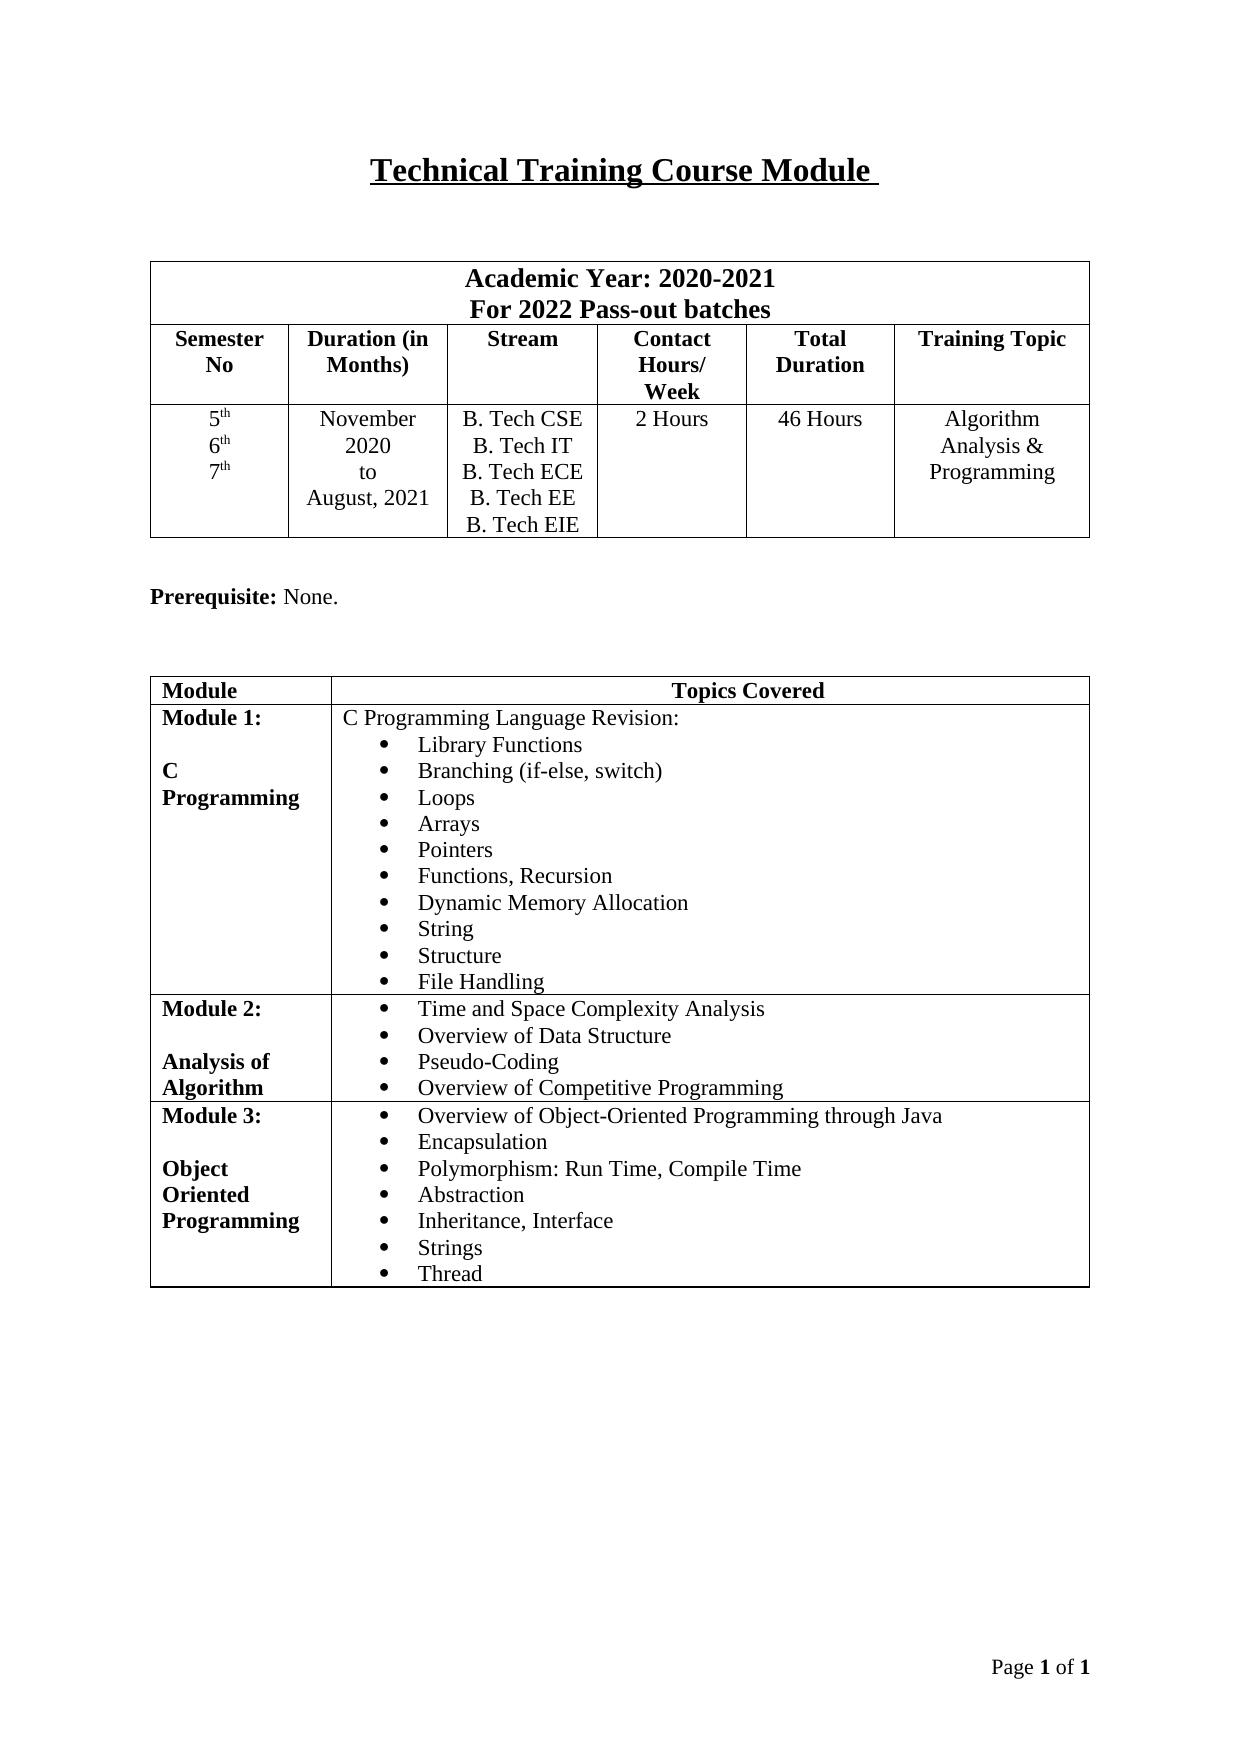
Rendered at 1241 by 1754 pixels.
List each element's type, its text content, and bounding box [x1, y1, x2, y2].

table_cell Module 3: Object Oriented Programming [151, 1102, 331, 1286]
text Prerequisite: None. [150, 583, 1090, 609]
table_cell 2 Hours [598, 405, 746, 537]
table_cell Module 2: Analysis of Algorithm [151, 995, 331, 1101]
table_cell Duration (in Months) [289, 325, 447, 404]
table_cell Stream [448, 325, 597, 404]
table_cell Total Duration [747, 325, 894, 404]
table_cell Training Topic [895, 325, 1089, 404]
table_cell C Programming Language Revision: Library Functions Branching (if-else, switch) Loops Arrays Pointers Functions, Recursion Dynamic Memory Allocation String Structure File Handling [332, 705, 1089, 994]
table_header Academic Year: 2020-2021 For 2022 Pass-out batches [151, 262, 1089, 324]
table_cell Time and Space Complexity Analysis Overview of Data Structure Pseudo-Coding Overview of Competitive Programming [332, 995, 1089, 1101]
table_cell B. Tech CSE B. Tech IT B. Tech ECE B. Tech EE B. Tech EIE [448, 405, 597, 537]
text Technical Training Course Module [150, 150, 1090, 188]
table_cell 5th 6th 7th [151, 405, 288, 537]
table_cell November 2020 to August, 2021 [289, 405, 447, 537]
table_cell 46 Hours [747, 405, 894, 537]
table_cell Contact Hours/ Week [598, 325, 746, 404]
table_header Module [151, 677, 331, 703]
table_header Topics Covered [332, 677, 1089, 703]
table_cell Overview of Object-Oriented Programming through Java Encapsulation Polymorphism: Run Time, Compile Time Abstraction Inheritance, Interface Strings Thread [332, 1102, 1089, 1286]
table_cell Algorithm Analysis & Programming [895, 405, 1089, 537]
table_cell Module 1: C Programming [151, 705, 331, 994]
table_cell Semester No [151, 325, 288, 404]
